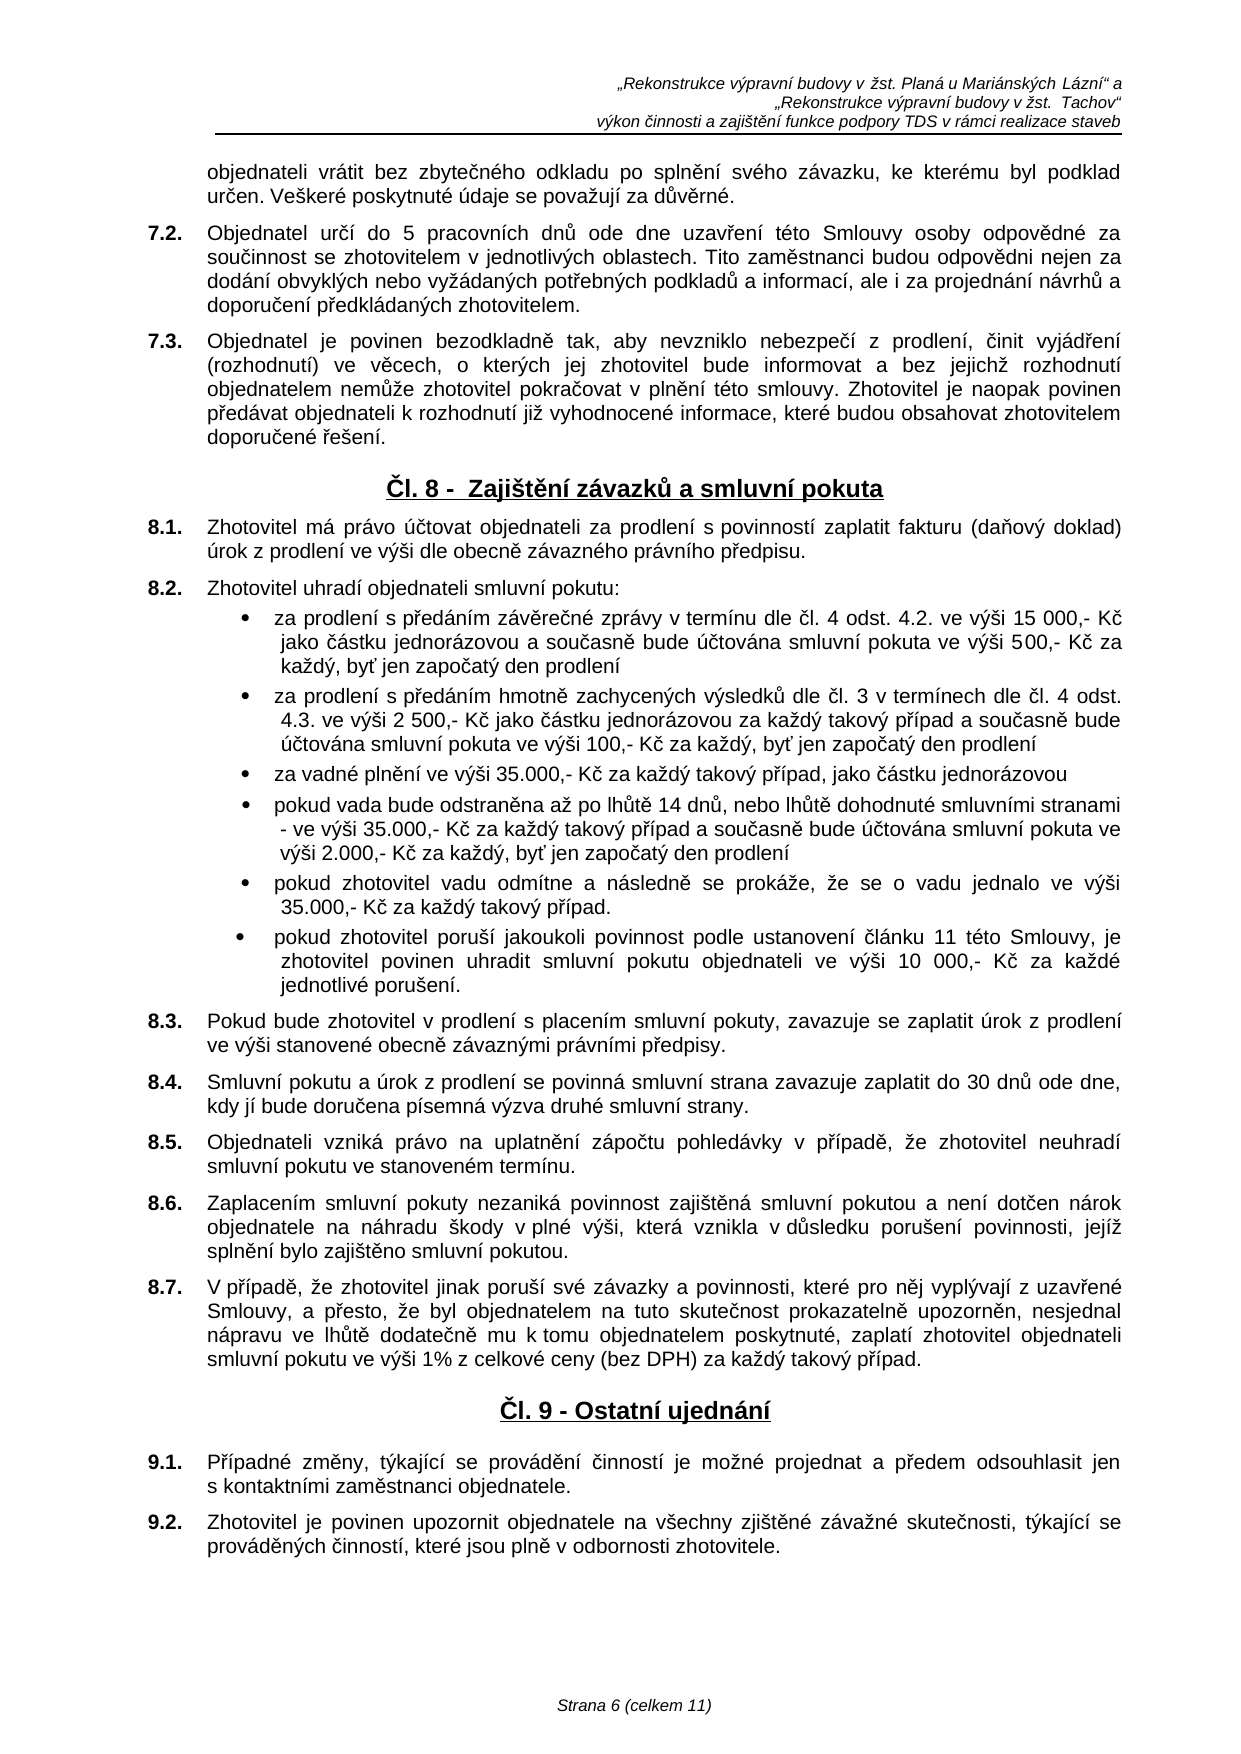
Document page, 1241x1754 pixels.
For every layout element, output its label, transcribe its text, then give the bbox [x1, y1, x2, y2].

subtitle Čl. 9 - Ostatní ujednání [148, 1396, 1122, 1424]
list Objednatel určí do 5 pracovních dnů ode dne uzavření této Smlouvy osoby odpovědné za součinnost se zhotovitelem v jednotlivých oblastech. Tito zaměstnanci budou odpovědni nejen za dodání obvyklých nebo vyžádaných potřebných podkladů a informací, ale i za projednání návrhů a doporučení předkládaných zhotovitelem. [148, 221, 1122, 316]
list Zhotovitel uhradí objednateli smluvní pokutu: [148, 575, 1122, 599]
list Zhotovitel má právo účtovat objednateli za prodlení s povinností zaplatit fakturu (daňový doklad) úrok z prodlení ve výši dle obecně závazného právního předpisu. [148, 515, 1122, 563]
subtitle Čl. 8 - Zajištění závazků a smluvní pokuta [148, 474, 1122, 502]
list Zhotovitel je povinen upozornit objednatele na všechny zjištěné závažné skutečnosti, týkající se prováděných činností, které jsou plně v odbornosti zhotovitele. [148, 1510, 1122, 1558]
list Smluvní pokutu a úrok z prodlení se povinná smluvní strana zavazuje zaplatit do 30 dnů ode dne, kdy jí bude doručena písemná výzva druhé smluvní strany. [148, 1070, 1122, 1118]
list pokud zhotovitel vadu odmítne a následně se prokáže, že se o vadu jednalo ve výši 35.000,- Kč za každý takový případ. [242, 871, 1122, 919]
list V případě, že zhotovitel jinak poruší své závazky a povinnosti, které pro něj vyplývají z uzavřené Smlouvy, a přesto, že byl objednatelem na tuto skutečnost prokazatelně upozorněn, nesjednal nápravu ve lhůtě dodatečně mu k tomu objednatelem poskytnuté, zaplatí zhotovitel objednateli smluvní pokutu ve výši 1% z celkové ceny (bez DPH) za každý takový případ. [148, 1275, 1122, 1371]
list pokud vada bude odstraněna až po lhůtě 14 dnů, nebo lhůtě dohodnuté smluvními stranami - ve výši 35.000,- Kč za každý takový případ a současně bude účtována smluvní pokuta ve výši 2.000,- Kč za každý, byť jen započatý den prodlení [242, 792, 1122, 864]
list za prodlení s předáním závěrečné zprávy v termínu dle čl. 4 odst. 4.2. ve výši 15 000,- Kč jako částku jednorázovou a současně bude účtována smluvní pokuta ve výši 500,- Kč za každý, byť jen započatý den prodlení [242, 606, 1122, 678]
list Pokud bude zhotovitel v prodlení s placením smluvní pokuty, zavazuje se zaplatit úrok z prodlení ve výši stanovené obecně závaznými právními předpisy. [148, 1009, 1122, 1057]
list za prodlení s předáním hmotně zachycených výsledků dle čl. 3 v termínech dle čl. 4 odst. 4.3. ve výši 2 500,- Kč jako částku jednorázovou za každý takový případ a současně bude účtována smluvní pokuta ve výši 100,- Kč za každý, byť jen započatý den prodlení [242, 684, 1122, 756]
list za vadné plnění ve výši 35.000,- Kč za každý takový případ, jako částku jednorázovou [242, 762, 1122, 786]
list Objednatel je povinen bezodkladně tak, aby nevzniklo nebezpečí z prodlení, činit vyjádření (rozhodnutí) ve věcech, o kterých jej zhotovitel bude informovat a bez jejichž rozhodnutí objednatelem nemůže zhotovitel pokračovat v plnění této smlouvy. Zhotovitel je naopak povinen předávat objednateli k rozhodnutí již vyhodnocené informace, které budou obsahovat zhotovitelem doporučené řešení. [148, 329, 1122, 449]
list Zaplacením smluvní pokuty nezaniká povinnost zajištěná smluvní pokutou a není dotčen nárok objednatele na náhradu škody v plné výši, která vznikla v důsledku porušení povinnosti, jejíž splnění bylo zajištěno smluvní pokutou. [148, 1191, 1122, 1262]
list Objednateli vzniká právo na uplatnění zápočtu pohledávky v případě, že zhotovitel neuhradí smluvní pokutu ve stanoveném termínu. [148, 1130, 1122, 1178]
list Případné změny, týkající se provádění činností je možné projednat a předem odsouhlasit jen s kontaktními zaměstnanci objednatele. [148, 1449, 1122, 1497]
list pokud zhotovitel poruší jakoukoli povinnost podle ustanovení článku 11 této Smlouvy, je zhotovitel povinen uhradit smluvní pokutu objednateli ve výši 10 000,- Kč za každé jednotlivé porušení. [236, 925, 1122, 997]
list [148, 160, 1122, 208]
